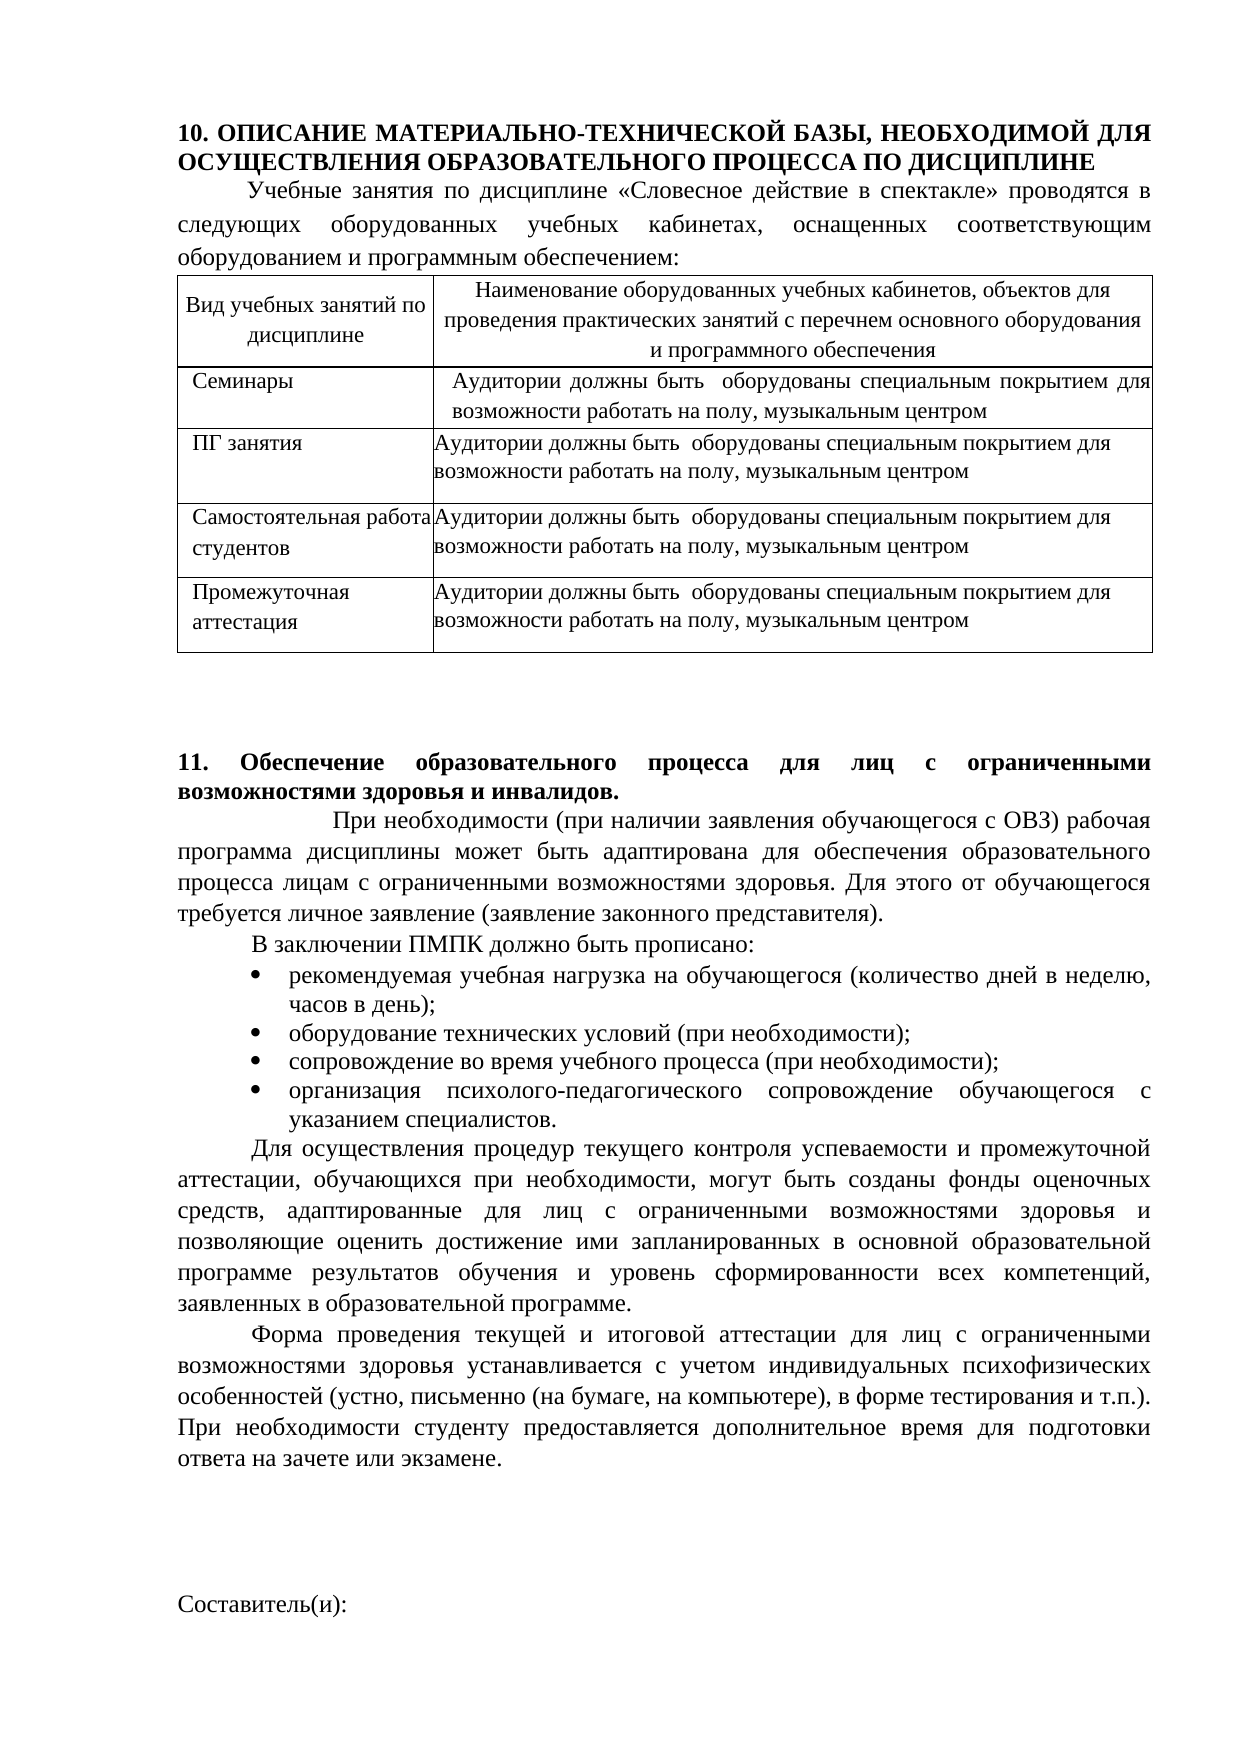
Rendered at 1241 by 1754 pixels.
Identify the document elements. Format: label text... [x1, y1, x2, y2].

text 11. Обеспечение образовательного процесса для лиц с ограниченными возможностями здоровья и инвалидов. [177, 747, 1152, 805]
table_header Наименование оборудованных учебных кабинетов, объектов для проведения практических занятий с перечнем основного оборудования и программного обеспечения [434, 276, 1152, 366]
text Составитель(и): [177, 1589, 1152, 1618]
text 10. ОПИСАНИЕ МАТЕРИАЛЬНО-ТЕХНИЧЕСКОЙ БАЗЫ, НЕОБХОДИМОЙ ДЛЯ ОСУЩЕСТВЛЕНИЯ ОБРАЗОВАТЕЛЬНОГО ПРОЦЕССА ПО ДИСЦИПЛИНЕ [177, 118, 1152, 176]
table_cell Семинары [178, 368, 433, 428]
list сопровождение во время учебного процесса (при необходимости); [251, 1046, 1152, 1075]
list организация психолого-педагогического сопровождение обучающегося с указанием специалистов. [251, 1075, 1152, 1133]
text В заключении ПМПК должно быть прописано: [177, 929, 1152, 958]
table_cell Аудитории должны быть оборудованы специальным покрытием для возможности работать на полу, музыкальным центром [434, 368, 1152, 428]
table_cell Аудитории должны быть оборудованы специальным покрытием для возможности работать на полу, музыкальным центром [434, 578, 1152, 652]
text Форма проведения текущей и итоговой аттестации для лиц с ограниченными возможностями здоровья устанавливается с учетом индивидуальных психофизических особенностей (устно, письменно (на бумаге, на компьютере), в форме тестирования и т.п.). При необходимости студенту предоставляется дополнительное время для подготовки ответа на зачете или экзамене. [177, 1319, 1152, 1472]
text Учебные занятия по дисциплине «Словесное действие в спектакле» проводятся в следующих оборудованных учебных кабинетах, оснащенных соответствующим оборудованием и программным обеспечением: [177, 176, 1152, 270]
table_cell ПГ занятия [178, 429, 433, 502]
table_cell Аудитории должны быть оборудованы специальным покрытием для возможности работать на полу, музыкальным центром [434, 429, 1152, 502]
list рекомендуемая учебная нагрузка на обучающегося (количество дней в неделю, часов в день); [251, 960, 1152, 1018]
table_cell Аудитории должны быть оборудованы специальным покрытием для возможности работать на полу, музыкальным центром [434, 504, 1152, 577]
table_cell Промежуточная аттестация [178, 578, 433, 652]
table_cell Самостоятельная работа студентов [178, 504, 433, 577]
text Для осуществления процедур текущего контроля успеваемости и промежуточной аттестации, обучающихся при необходимости, могут быть созданы фонды оценочных средств, адаптированные для лиц с ограниченными возможностями здоровья и позволяющие оценить достижение ими запланированных в основной образовательной программе результатов обучения и уровень сформированности всех компетенций, заявленных в образовательной программе. [177, 1133, 1152, 1317]
table_header Вид учебных занятий по дисциплине [178, 276, 433, 366]
list оборудование технических условий (при необходимости); [251, 1018, 1152, 1046]
text При необходимости (при наличии заявления обучающегося с ОВЗ) рабочая программа дисциплины может быть адаптирована для обеспечения образовательного процесса лицам с ограниченными возможностями здоровья. Для этого от обучающегося требуется личное заявление (заявление законного представителя). [177, 805, 1152, 927]
